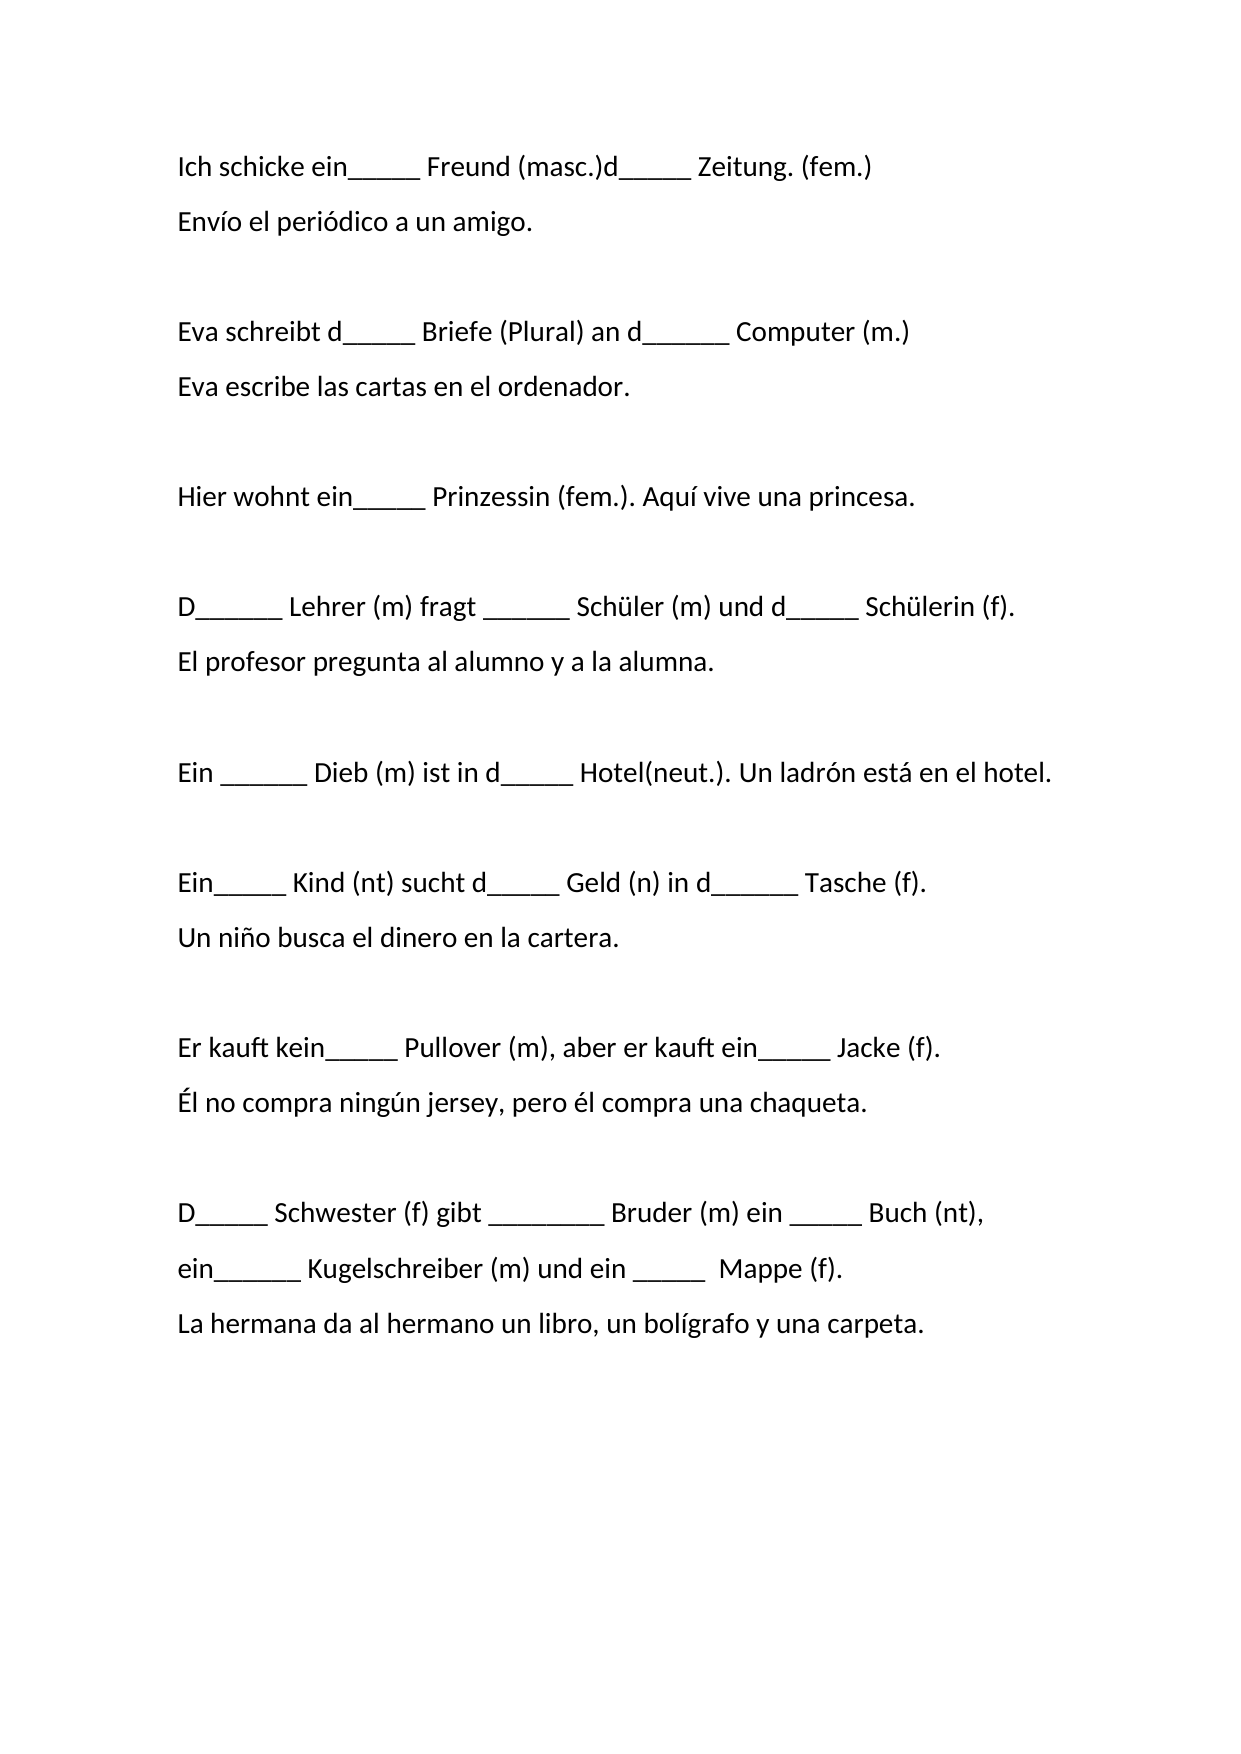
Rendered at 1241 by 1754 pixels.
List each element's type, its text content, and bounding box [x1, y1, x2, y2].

text Hier wohnt ein_____ Prinzessin (fem.). Aquí vive una princesa. [177, 478, 1063, 514]
text El profesor pregunta al alumno y a la alumna. [177, 643, 1063, 679]
text Él no compra ningún jersey, pero él compra una chaqueta. [177, 1084, 1063, 1120]
text Ein_____ Kind (nt) sucht d_____ Geld (n) in d______ Tasche (f). [177, 864, 1063, 899]
text Un niño busca el dinero en la cartera. [177, 919, 1063, 955]
text D______ Lehrer (m) fragt ______ Schüler (m) und d_____ Schülerin (f). [177, 588, 1063, 624]
text Eva schreibt d_____ Briefe (Plural) an d______ Computer (m.) [177, 313, 1063, 348]
text Ich schicke ein_____ Freund (masc.)d_____ Zeitung. (fem.) [177, 148, 1063, 183]
text Eva escribe las cartas en el ordenador. [177, 368, 1063, 404]
text Envío el periódico a un amigo. [177, 203, 1063, 238]
text ein______ Kugelschreiber (m) und ein _____ Mappe (f). [177, 1250, 1063, 1285]
text Er kauft kein_____ Pullover (m), aber er kauft ein_____ Jacke (f). [177, 1029, 1063, 1065]
text La hermana da al hermano un libro, un bolígrafo y una carpeta. [177, 1305, 1063, 1340]
text D_____ Schwester (f) gibt ________ Bruder (m) ein _____ Buch (nt), [177, 1194, 1063, 1230]
text Ein ______ Dieb (m) ist in d_____ Hotel(neut.). Un ladrón está en el hotel. [177, 754, 1063, 789]
